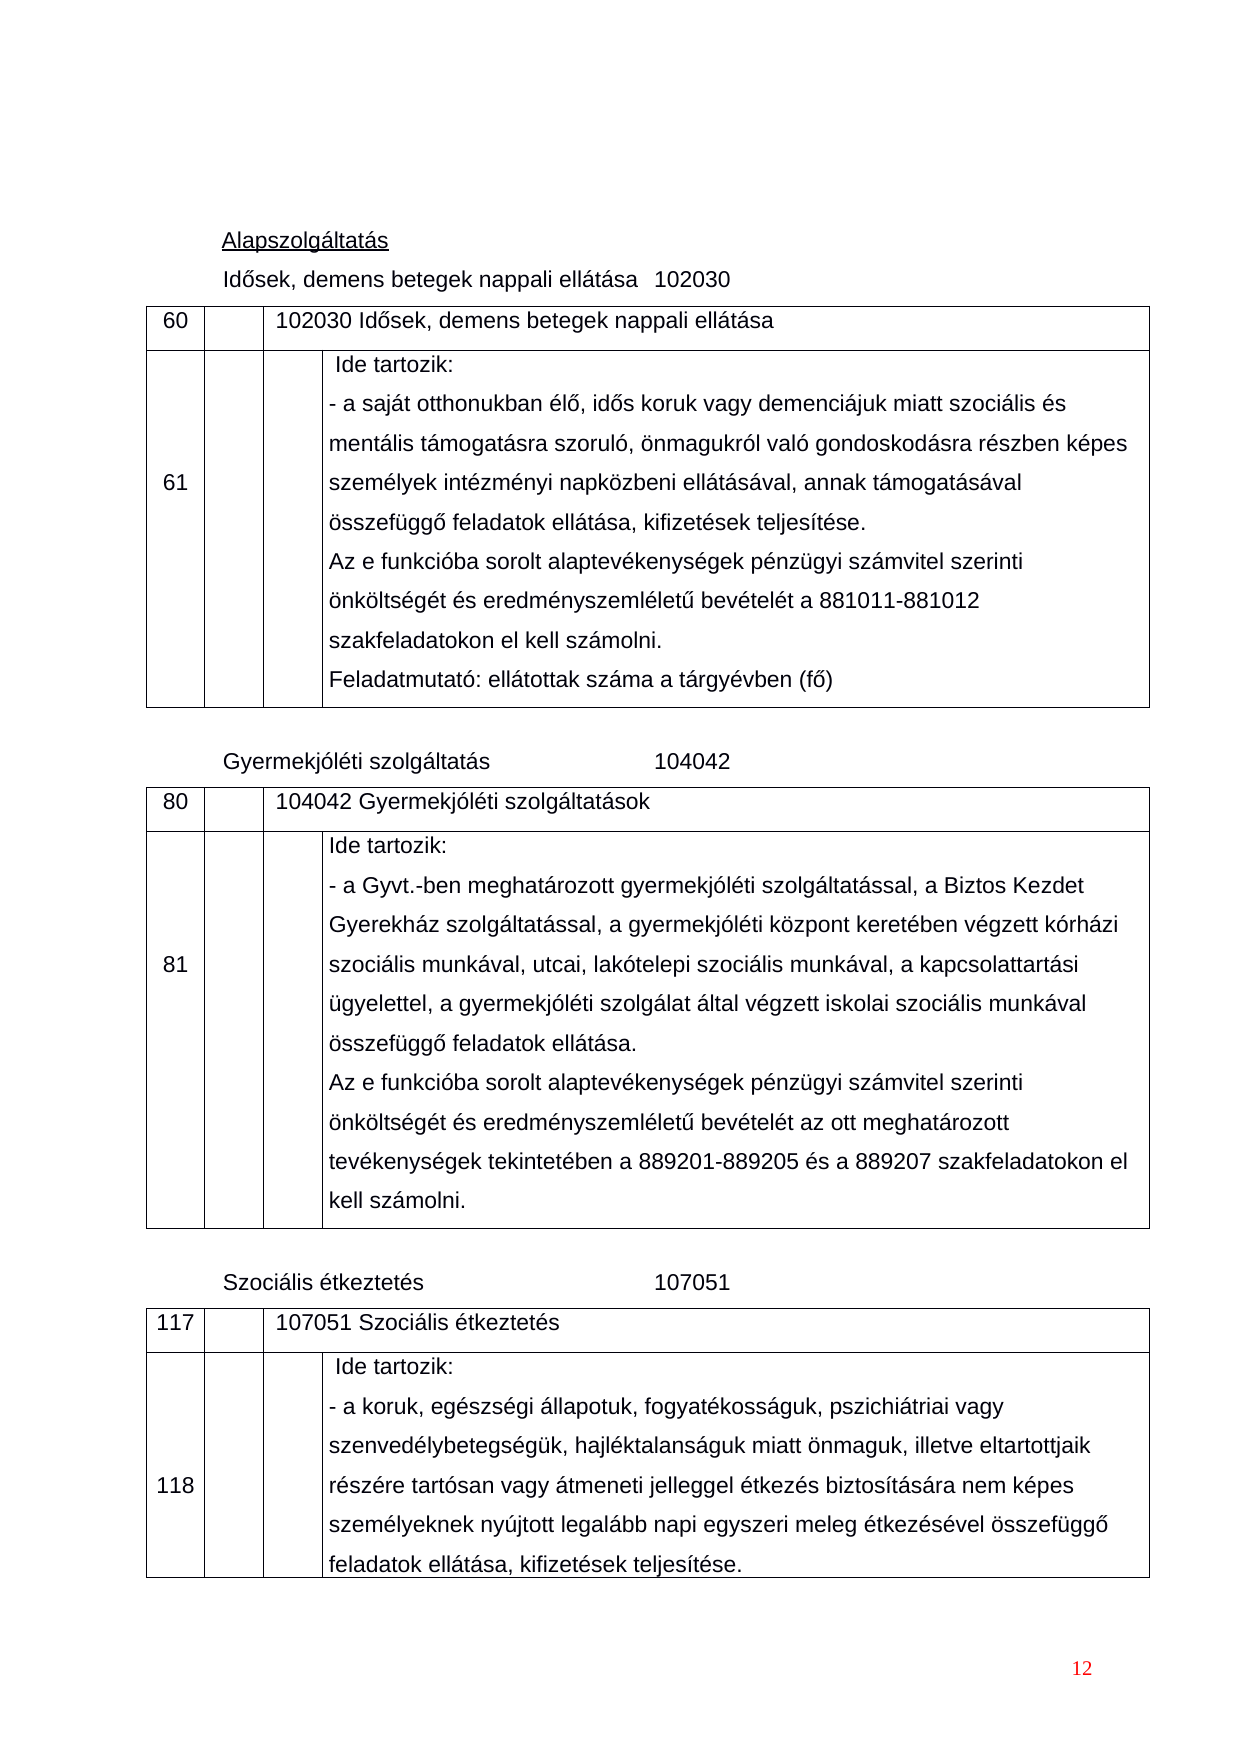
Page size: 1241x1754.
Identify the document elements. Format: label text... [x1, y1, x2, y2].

table_header 102030 Idősek, demens betegek nappali ellátása [264, 307, 1149, 349]
table_cell [205, 1353, 263, 1577]
table_header 117 [147, 1309, 204, 1352]
table_cell [264, 1353, 322, 1577]
table_cell [205, 832, 263, 1228]
table_header 80 [147, 788, 204, 831]
table_cell 81 [147, 832, 204, 1228]
text Gyermekjóléti szolgáltatás 104042 [148, 748, 1093, 774]
table_cell [205, 351, 263, 707]
text Idősek, demens betegek nappali ellátása 102030 [148, 266, 1093, 292]
table_cell Ide tartozik: - a saját otthonukban élő, idős koruk vagy demenciájuk miatt szociális és mentális támogatásra szoruló, önmagukról való gondoskodásra részben képes személyek intézményi napközbeni ellátásával, annak támogatásával összefüggő feladatok ellátása, kifizetések teljesítése. Az e funkcióba sorolt alaptevékenységek pénzügyi számvitel szerinti önköltségét és eredményszemléletű bevételét a 881011-881012 szakfeladatokon el kell számolni. Feladatmutató: ellátottak száma a tárgyévben (fő) [323, 351, 1149, 707]
table_cell [264, 351, 322, 707]
table_header 60 [147, 307, 204, 349]
table_header [205, 788, 263, 831]
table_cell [323, 1353, 1149, 1577]
table_cell 61 [147, 351, 204, 707]
table_cell [264, 832, 322, 1228]
table_cell 118 [147, 1353, 204, 1577]
text Szociális étkeztetés 107051 [148, 1269, 1093, 1295]
table_header [205, 1309, 263, 1352]
table_header 107051 Szociális étkeztetés [264, 1309, 1149, 1352]
table_header [205, 307, 263, 349]
table_cell Ide tartozik: - a Gyvt.-ben meghatározott gyermekjóléti szolgáltatással, a Biztos Kezdet Gyerekház szolgáltatással, a gyermekjóléti központ keretében végzett kórházi szociális munkával, utcai, lakótelepi szociális munkával, a kapcsolattartási ügyelettel, a gyermekjóléti szolgálat által végzett iskolai szociális munkával összefüggő feladatok ellátása. Az e funkcióba sorolt alaptevékenységek pénzügyi számvitel szerinti önköltségét és eredményszemléletű bevételét az ott meghatározott tevékenységek tekintetében a 889201-889205 és a 889207 szakfeladatokon el kell számolni. [323, 832, 1149, 1228]
text Alapszolgáltatás [148, 227, 1093, 253]
table_header 104042 Gyermekjóléti szolgáltatások [264, 788, 1149, 831]
